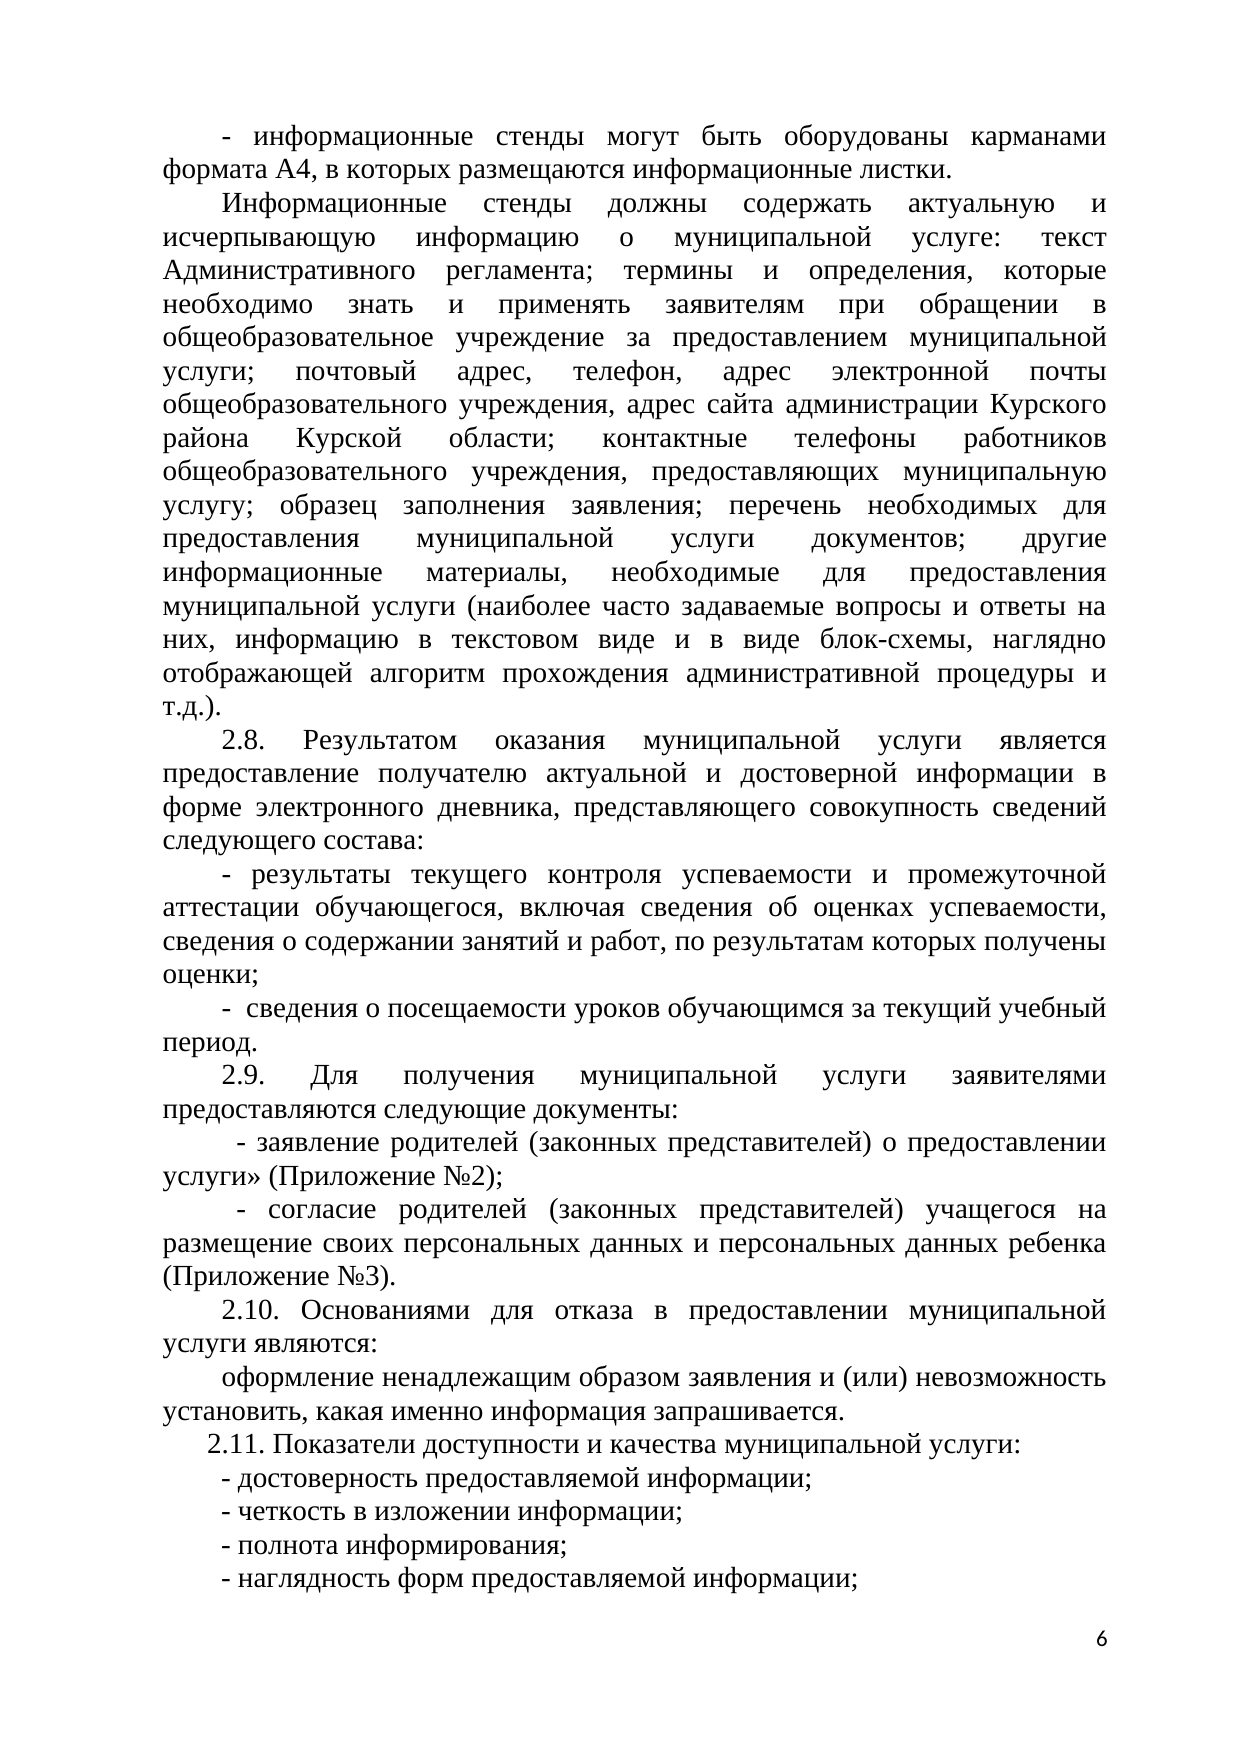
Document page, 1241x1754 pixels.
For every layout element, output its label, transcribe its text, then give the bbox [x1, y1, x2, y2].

text - информационные стенды могут быть оборудованы карманами формата А4, в которых размещаются информационные листки. [162, 118, 1107, 185]
text 2.11. Показатели доступности и качества муниципальной услуги: - достоверность предоставляемой информации; - четкость в изложении информации; - полнота информирования; - наглядность форм предоставляемой информации; [162, 1426, 1107, 1594]
text 2.10. Основаниями для отказа в предоставлении муниципальной услуги являются: [162, 1292, 1107, 1359]
text - сведения о посещаемости уроков обучающимся за текущий учебный период. [162, 990, 1107, 1057]
text - результаты текущего контроля успеваемости и промежуточной аттестации обучающегося, включая сведения об оценках успеваемости, сведения о содержании занятий и работ, по результатам которых получены оценки; [162, 856, 1107, 990]
text Информационные стенды должны содержать актуальную и исчерпывающую информацию о муниципальной услуге: текст Административного регламента; термины и определения, которые необходимо знать и применять заявителям при обращении в общеобразовательное учреждение за предоставлением муниципальной услуги; почтовый адрес, телефон, адрес электронной почты общеобразовательного учреждения, адрес сайта администрации Курского района Курской области; контактные телефоны работников общеобразовательного учреждения, предоставляющих муниципальную услугу; образец заполнения заявления; перечень необходимых для предоставления муниципальной услуги документов; другие информационные материалы, необходимые для предоставления муниципальной услуги (наиболее часто задаваемые вопросы и ответы на них, информацию в текстовом виде и в виде блок-схемы, наглядно отображающей алгоритм прохождения административной процедуры и т.д.). [162, 185, 1107, 722]
text - согласие родителей (законных представителей) учащегося на размещение своих персональных данных и персональных данных ребенка (Приложение №3). [162, 1191, 1107, 1292]
text - заявление родителей (законных представителей) о предоставлении услуги» (Приложение №2); [162, 1124, 1107, 1191]
text оформление ненадлежащим образом заявления и (или) невозможность установить, какая именно информация запрашивается. [162, 1359, 1107, 1426]
text 2.9. Для получения муниципальной услуги заявителями предоставляются следующие документы: [162, 1057, 1107, 1124]
text 2.8. Результатом оказания муниципальной услуги является предоставление получателю актуальной и достоверной информации в форме электронного дневника, представляющего совокупность сведений следующего состава: [162, 722, 1107, 856]
